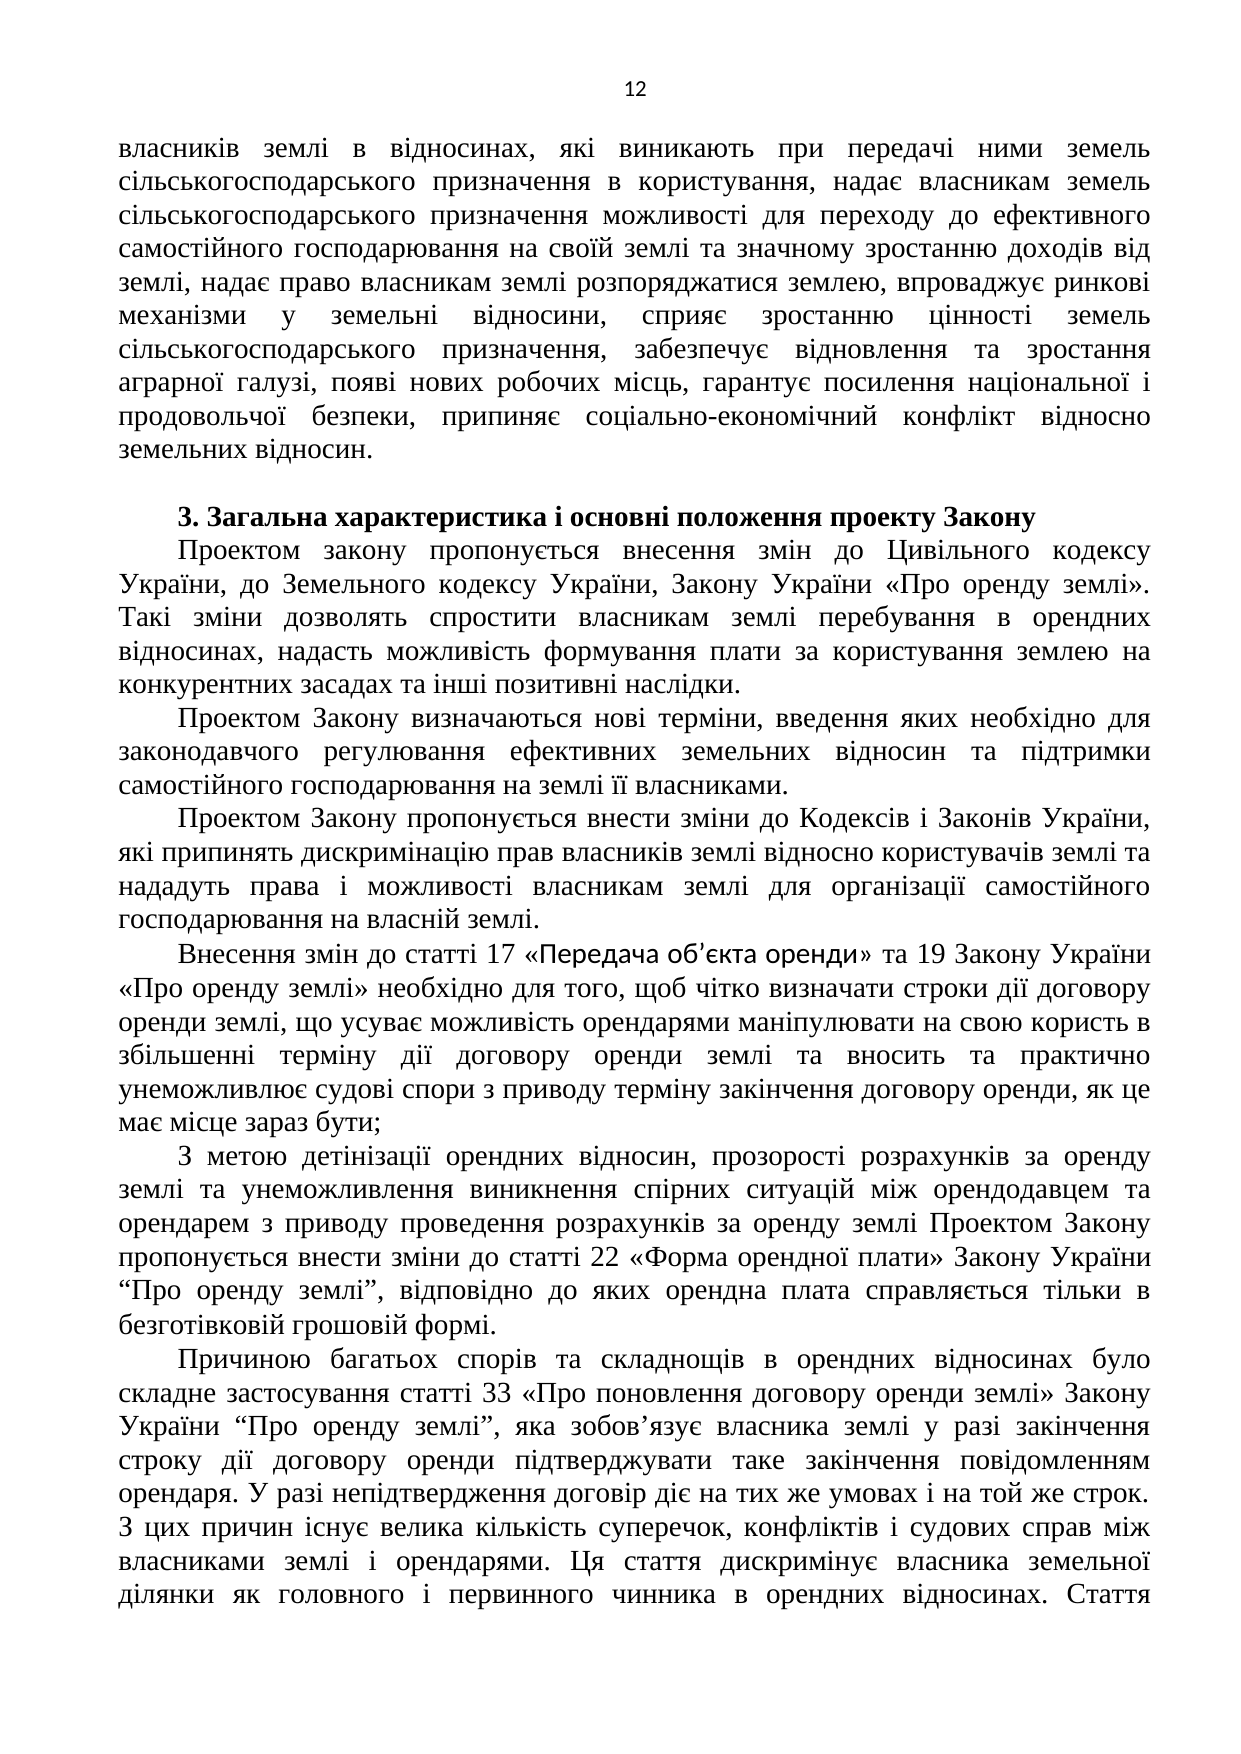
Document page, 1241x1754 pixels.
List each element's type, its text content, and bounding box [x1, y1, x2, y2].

text Проектом Закону визначаються нові терміни, введення яких необхідно для законодавчого регулювання ефективних земельних відносин та підтримки самостійного господарювання на землі її власниками. [118, 700, 1152, 801]
text Проектом Закону пропонується внести зміни до Кодексів і Законів України, які припинять дискримінацію прав власників землі відносно користувачів землі та нададуть права і можливості власникам землі для організації самостійного господарювання на власній землі. [118, 801, 1152, 935]
text З метою детінізації орендних відносин, прозорості розрахунків за оренду землі та унеможливлення виникнення спірних ситуацій між орендодавцем та орендарем з приводу проведення розрахунків за оренду землі Проектом Закону пропонується внести зміни до статті 22 «Форма орендної плати» Закону України “Про оренду землі”, відповідно до яких орендна плата справляється тільки в безготівковій грошовій формі. [118, 1138, 1152, 1341]
text Проектом закону пропонується внесення змін до Цивільного кодексу України, до Земельного кодексу України, Закону України «Про оренду землі». Такі зміни дозволять спростити власникам землі перебування в орендних відносинах, надасть можливість формування плати за користування землею на конкурентних засадах та інші позитивні наслідки. [118, 532, 1152, 700]
text Внесення змін до статті 17 «Передача об’єкта оренди» та 19 Закону України «Про оренду землі» необхідно для того, щоб чітко визначати строки дії договору оренди землі, що усуває можливість орендарями маніпулювати на свою користь в збільшенні терміну дії договору оренди землі та вносить та практично унеможливлює судові спори з приводу терміну закінчення договору оренди, як це має місце зараз бути; [118, 935, 1152, 1138]
text 3. Загальна характеристика і основні положення проекту Закону [118, 499, 1152, 532]
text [118, 1341, 1152, 1610]
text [118, 130, 1152, 465]
